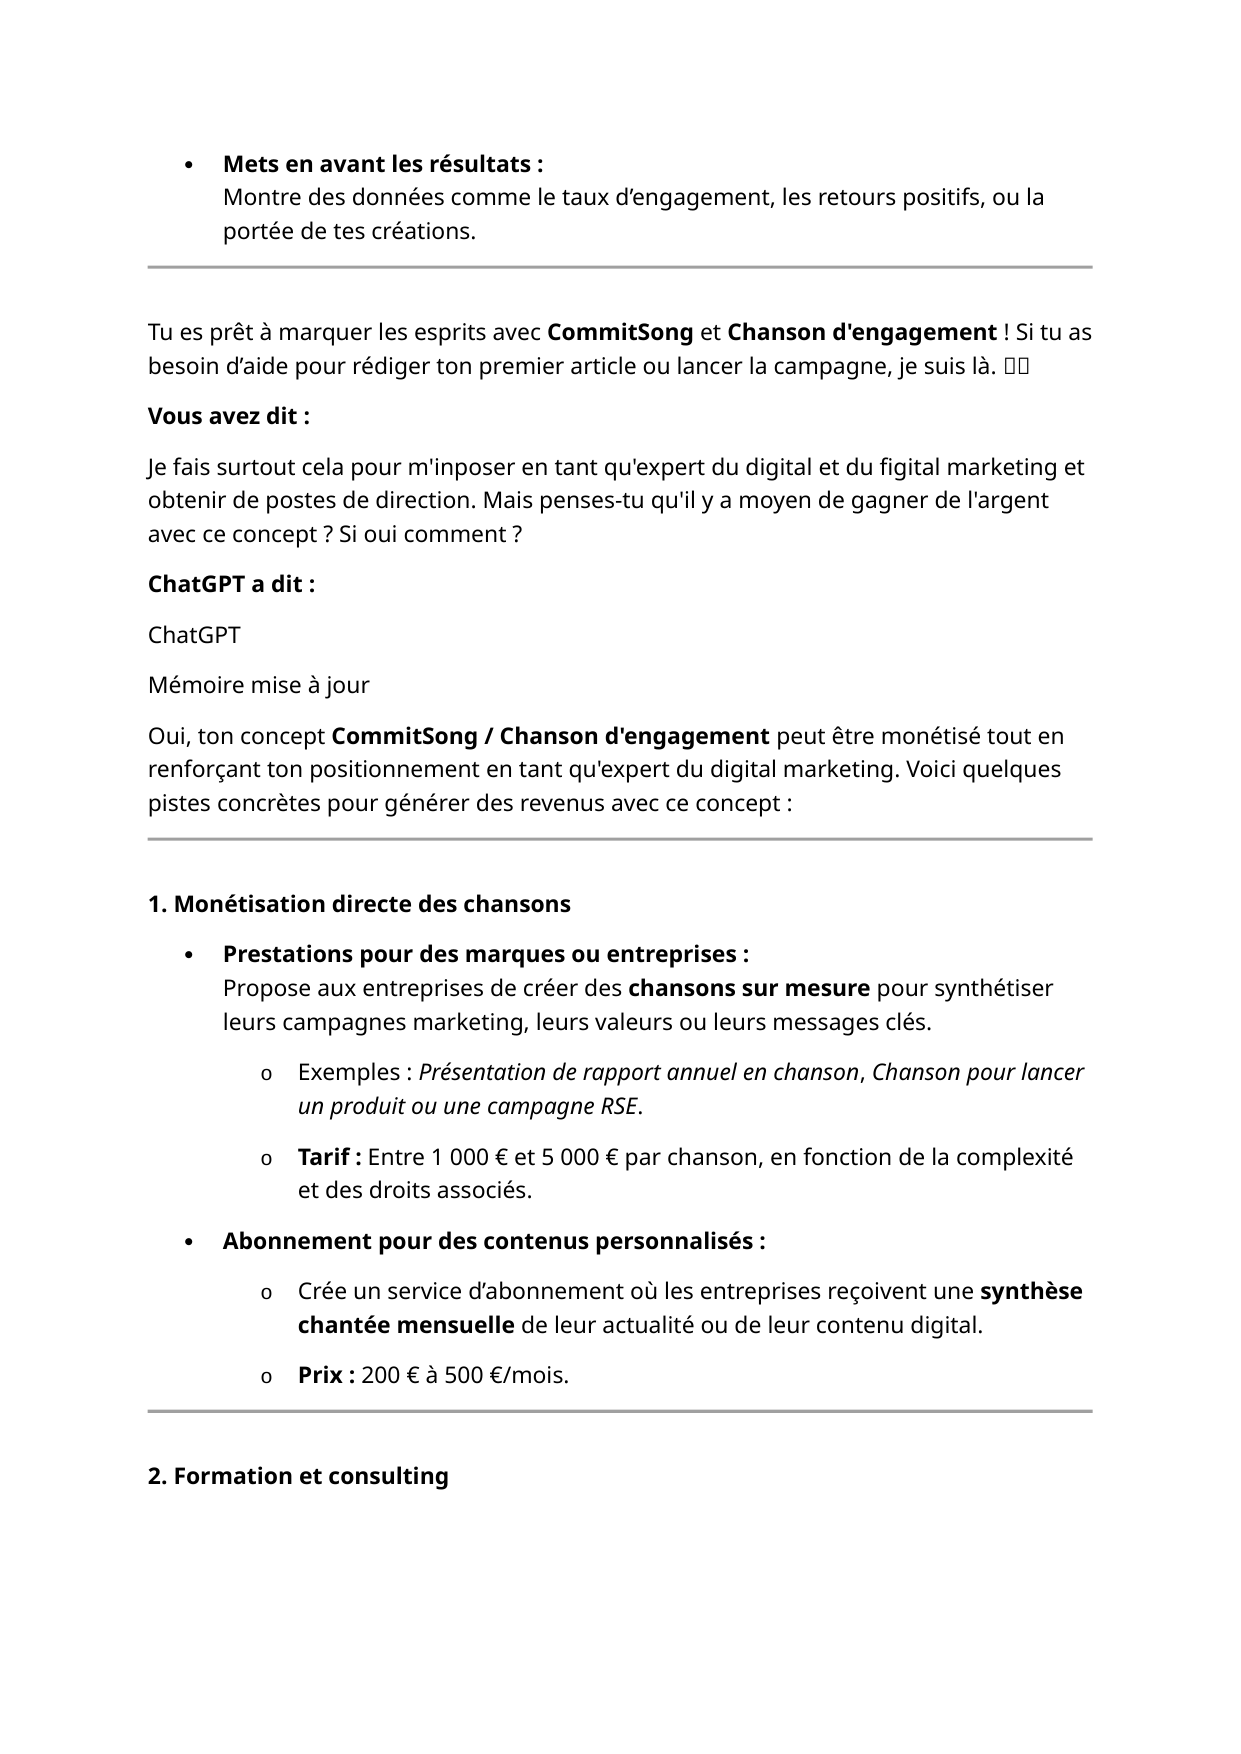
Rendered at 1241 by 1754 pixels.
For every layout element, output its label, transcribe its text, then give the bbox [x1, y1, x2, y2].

text 2. Formation et consulting [148, 1460, 1093, 1491]
list Prestations pour des marques ou entreprises : Propose aux entreprises de créer des chansons sur mesure pour synthétiser leurs campagnes marketing, leurs valeurs ou leurs messages clés. [185, 938, 1093, 1037]
text ChatGPT [148, 619, 1093, 650]
list Prix : 200 € à 500 €/mois. [260, 1359, 1093, 1391]
text 1. Monétisation directe des chansons [148, 888, 1093, 919]
text Oui, ton concept CommitSong / Chanson d'engagement peut être monétisé tout en renforçant ton positionnement en tant qu'expert du digital marketing. Voici quelques pistes concrètes pour générer des revenus avec ce concept : [148, 720, 1093, 818]
list Mets en avant les résultats : Montre des données comme le taux d’engagement, les retours positifs, ou la portée de tes créations. [185, 148, 1093, 246]
text ChatGPT a dit : [148, 568, 1093, 600]
text Je fais surtout cela pour m'inposer en tant qu'expert du digital et du figital marketing et obtenir de postes de direction. Mais penses-tu qu'il y a moyen de gagner de l'argent avec ce concept ? Si oui comment ? [148, 451, 1093, 549]
text Mémoire mise à jour [148, 669, 1093, 701]
list Crée un service d’abonnement où les entreprises reçoivent une synthèse chantée mensuelle de leur actualité ou de leur contenu digital. [260, 1275, 1093, 1340]
list Abonnement pour des contenus personnalisés : [185, 1225, 1093, 1256]
list Tarif : Entre 1 000 € et 5 000 € par chanson, en fonction de la complexité et des droits associés. [260, 1141, 1093, 1206]
list Exemples : Présentation de rapport annuel en chanson, Chanson pour lancer un produit ou une campagne RSE. [260, 1056, 1093, 1121]
text Tu es prêt à marquer les esprits avec CommitSong et Chanson d'engagement ! Si tu as besoin d’aide pour rédiger ton premier article ou lancer la campagne, je suis là. 🚀🎶 [148, 316, 1093, 381]
text Vous avez dit : [148, 400, 1093, 431]
